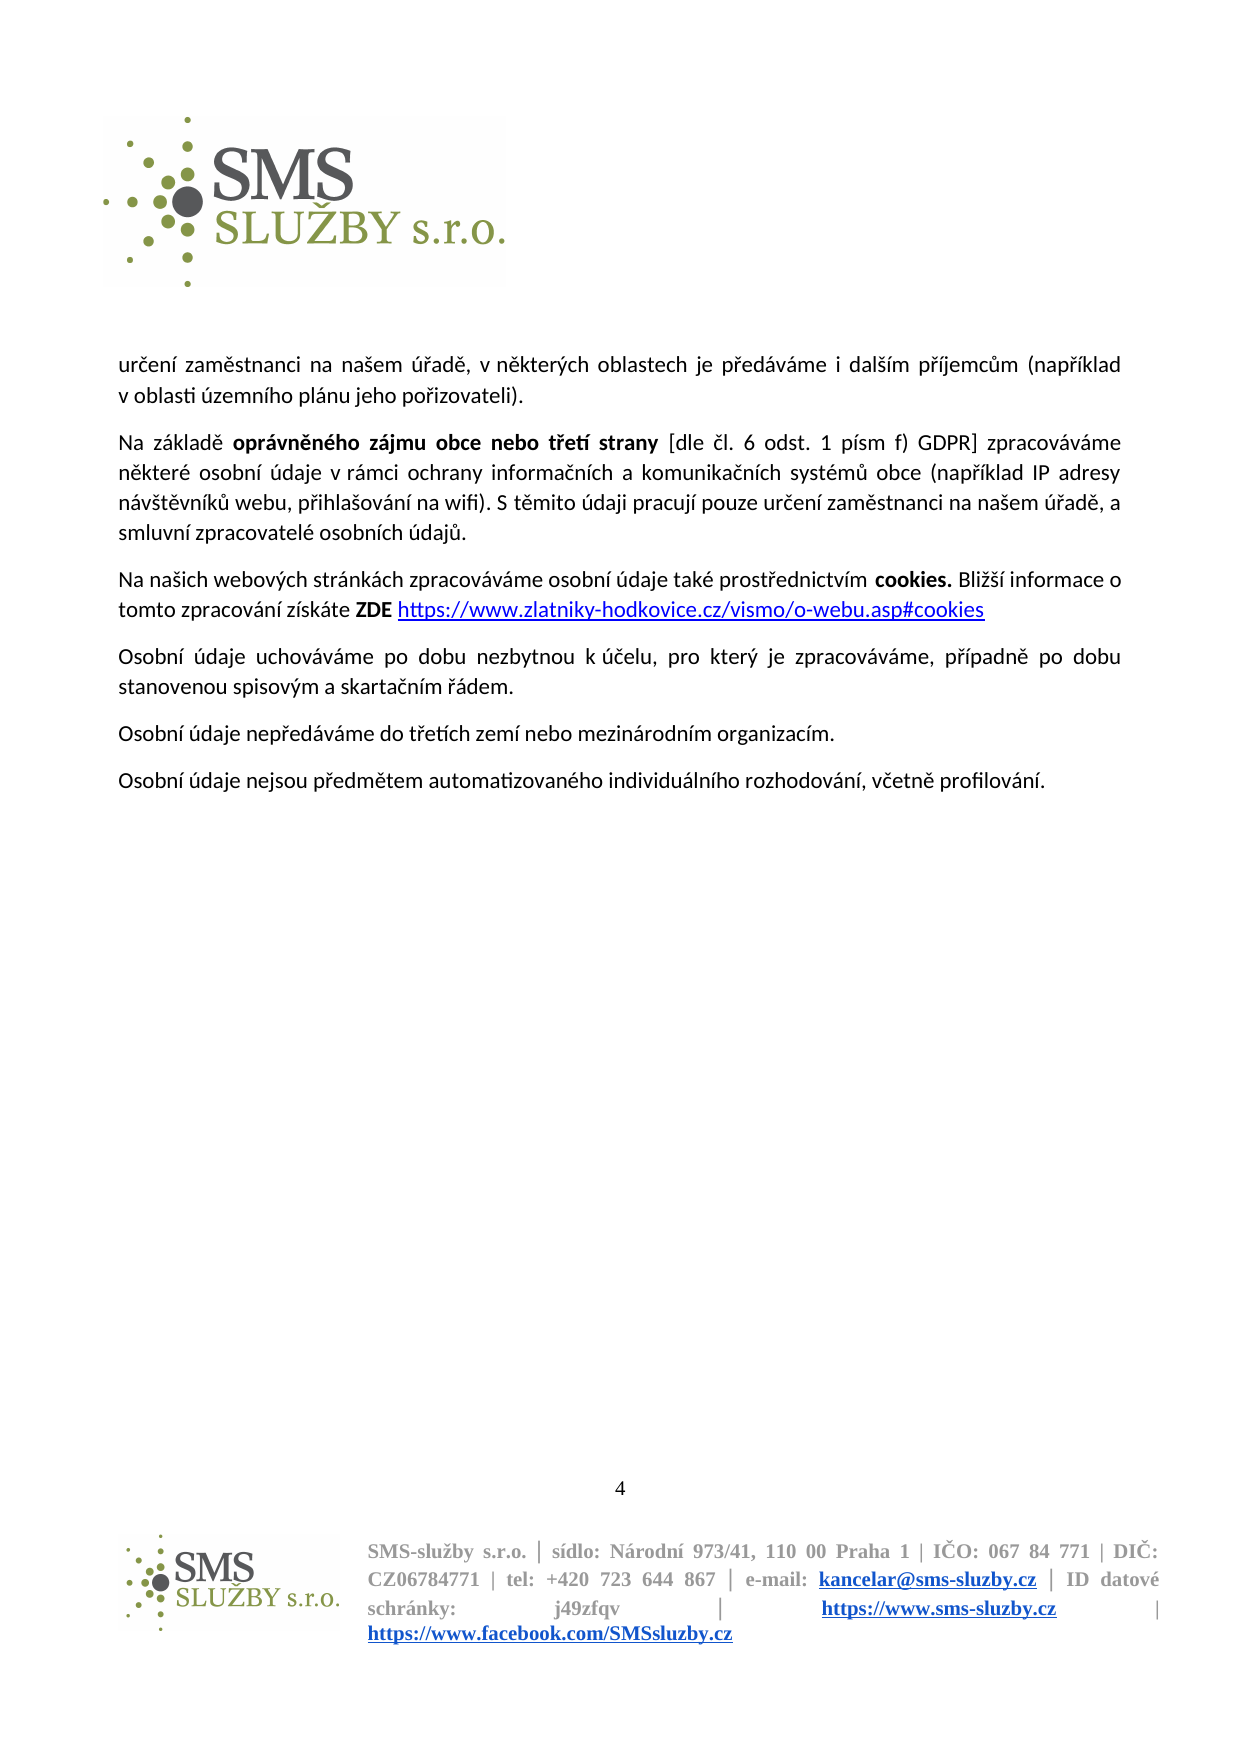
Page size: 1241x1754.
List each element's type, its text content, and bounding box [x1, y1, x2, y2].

text Na našich webových stránkách zpracováváme osobní údaje také prostřednictvím cookies. Bližší informace o tomto zpracování získáte ZDE https://www.zlatniky-hodkovice.cz/vismo/o-webu.asp#cookies [118, 565, 1122, 623]
text Osobní údaje nepředáváme do třetích zemí nebo mezinárodním organizacím. [118, 719, 1122, 747]
text Na základě oprávněného zájmu obce nebo třetí strany [dle čl. 6 odst. 1 písm f) GDPR] zpracováváme některé osobní údaje v rámci ochrany informačních a komunikačních systémů obce (například IP adresy návštěvníků webu, přihlašování na wifi). S těmito údaji pracují pouze určení zaměstnanci na našem úřadě, a smluvní zpracovatelé osobních údajů. [118, 428, 1122, 546]
picture [103, 116, 506, 287]
picture [118, 1534, 340, 1631]
text Osobní údaje uchováváme po dobu nezbytnou k účelu, pro který je zpracováváme, případně po dobu stanovenou spisovým a skartačním řádem. [118, 642, 1122, 701]
text Osobní údaje nejsou předmětem automatizovaného individuálního rozhodování, včetně profilování. [118, 766, 1122, 794]
